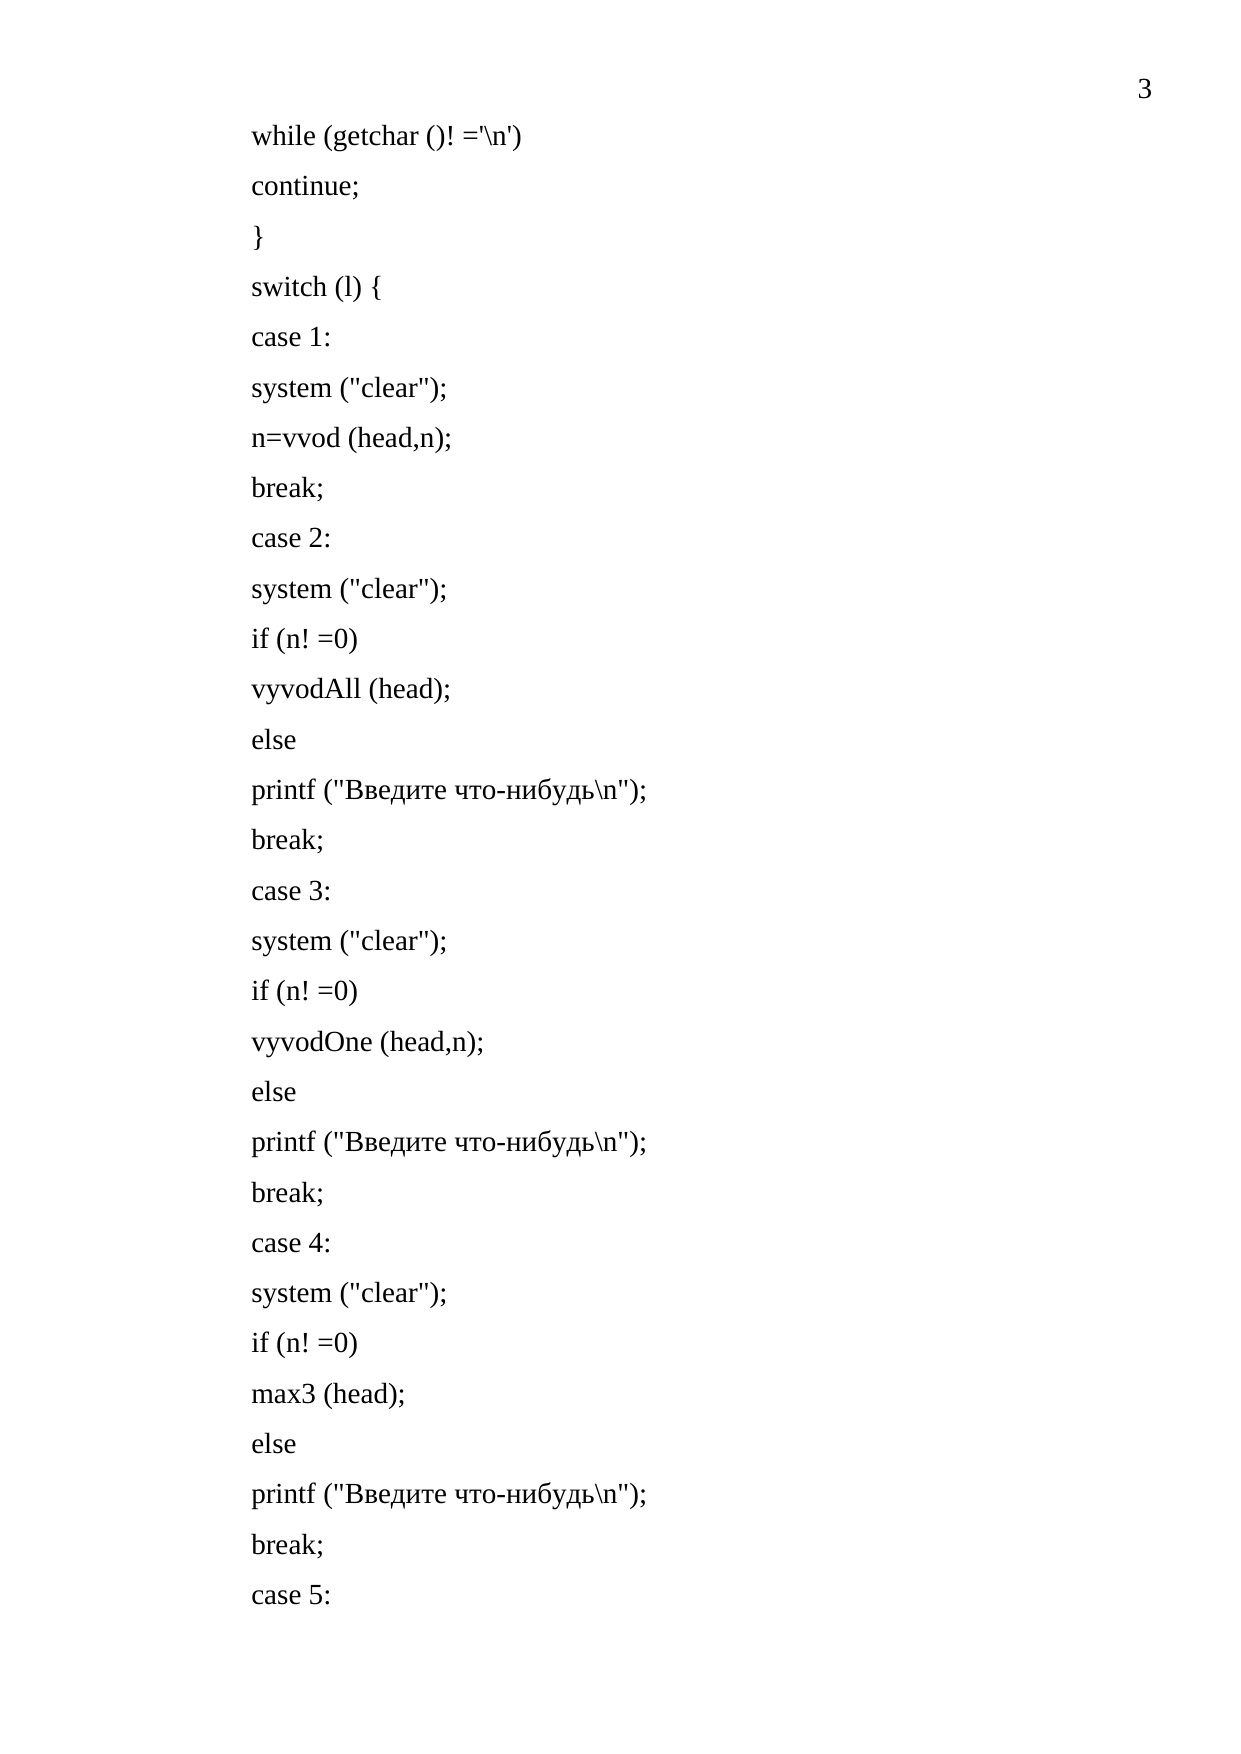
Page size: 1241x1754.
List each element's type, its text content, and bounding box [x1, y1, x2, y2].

text system ("clear"); [177, 571, 1152, 604]
text else [177, 1426, 1152, 1460]
text max3 (head); [177, 1376, 1152, 1409]
text case 2: [177, 521, 1152, 554]
text else [177, 1074, 1152, 1108]
text system ("clear"); [177, 1275, 1152, 1309]
text while (getchar ()! ='\n') [177, 118, 1152, 152]
text break; [177, 1527, 1152, 1560]
text printf ("Введите что-нибудь\n"); [177, 1477, 1152, 1510]
text if (n! =0) [177, 973, 1152, 1007]
text case 1: [177, 319, 1152, 353]
text case 5: [177, 1577, 1152, 1611]
text } [177, 219, 1152, 252]
text break; [177, 1175, 1152, 1208]
text n=vvod (head,n); [177, 420, 1152, 453]
text if (n! =0) [177, 621, 1152, 655]
text printf ("Введите что-нибудь\n"); [177, 1124, 1152, 1158]
text system ("clear"); [177, 923, 1152, 957]
text break; [177, 470, 1152, 504]
text case 3: [177, 873, 1152, 906]
text switch (l) { [177, 269, 1152, 303]
text continue; [177, 168, 1152, 202]
text case 4: [177, 1225, 1152, 1258]
text printf ("Введите что-нибудь\n"); [177, 772, 1152, 806]
text break; [177, 822, 1152, 856]
text else [177, 722, 1152, 755]
text vyvodOne (head,n); [177, 1024, 1152, 1057]
text system ("clear"); [177, 370, 1152, 403]
text vyvodAll (head); [177, 672, 1152, 705]
text if (n! =0) [177, 1326, 1152, 1359]
